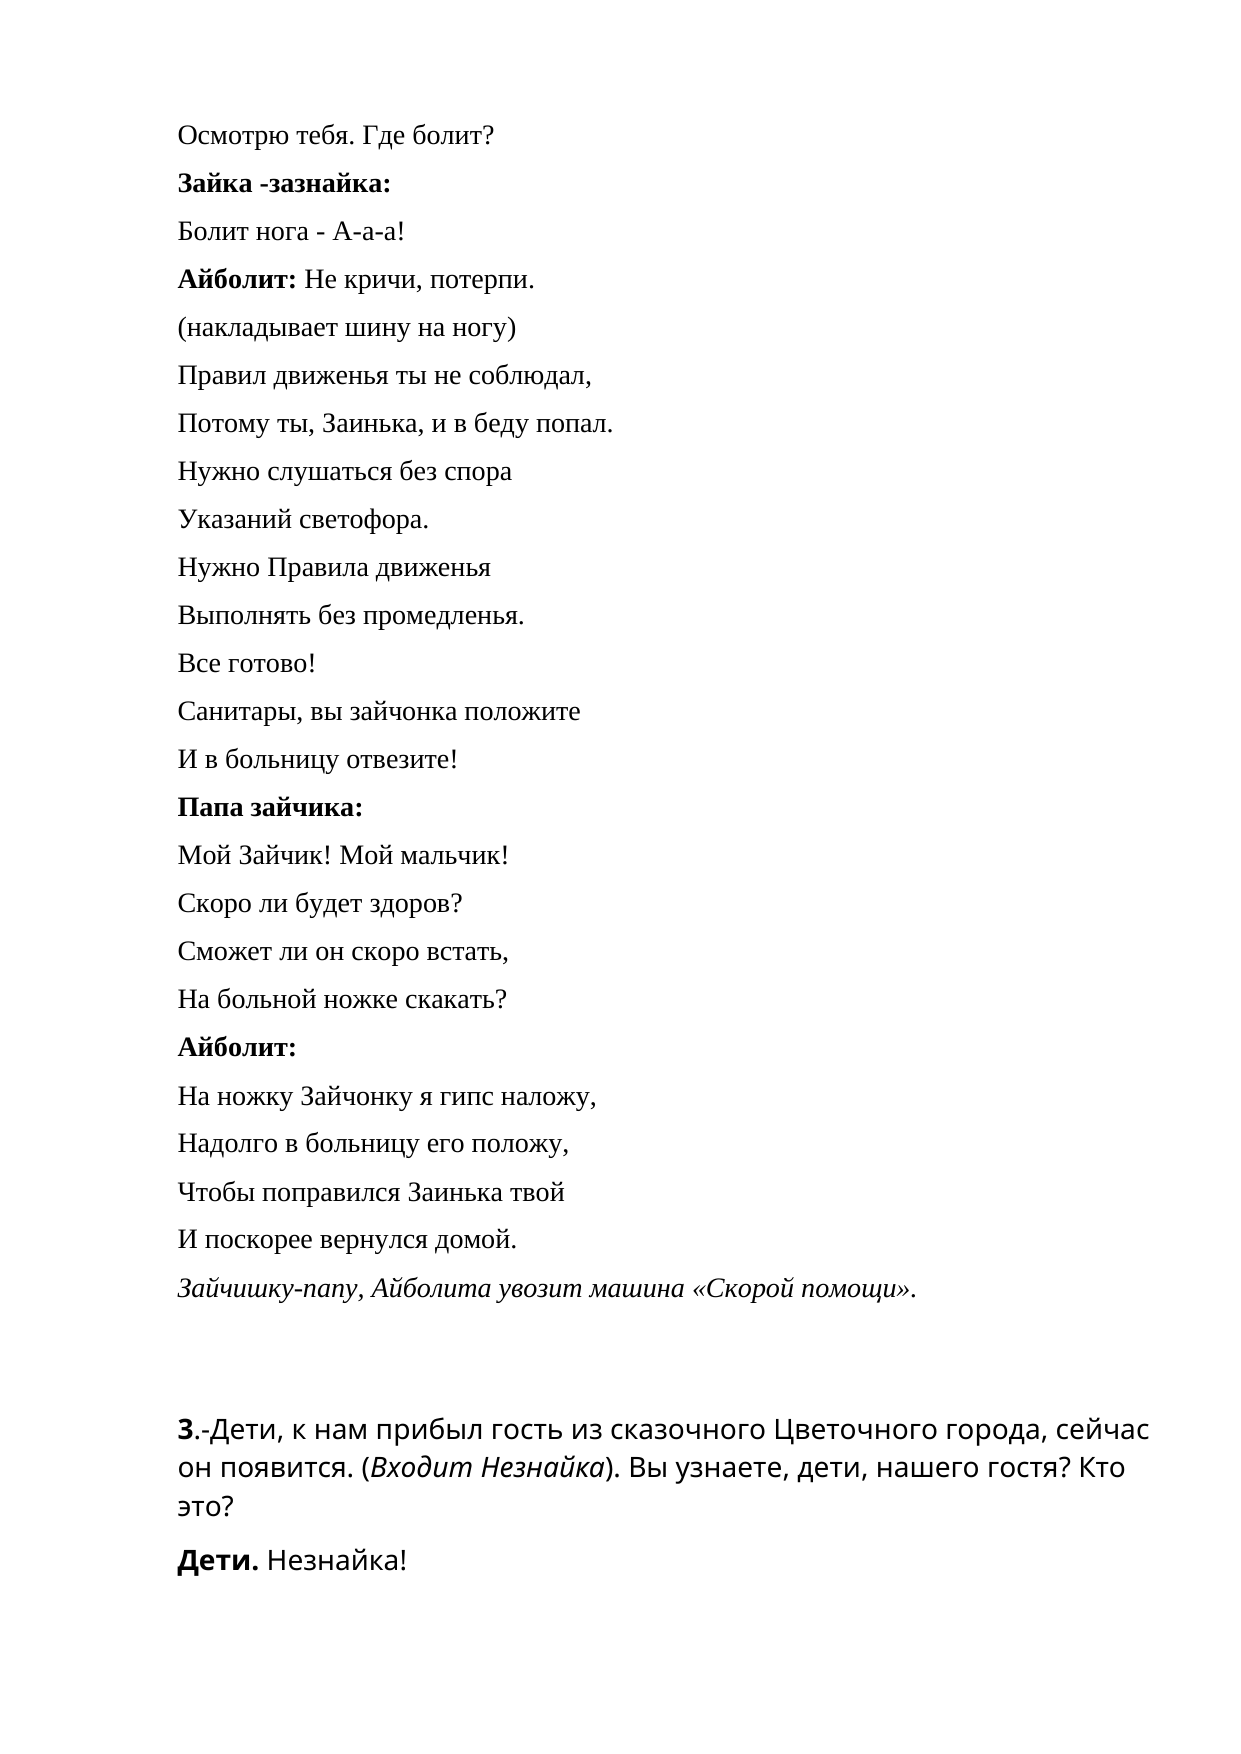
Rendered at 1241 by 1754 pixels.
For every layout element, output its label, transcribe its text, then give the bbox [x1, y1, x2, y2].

text Указаний светофора. [177, 502, 1152, 535]
text Болит нога - А-а-а! [177, 214, 1152, 247]
text Папа зайчика: [177, 790, 1152, 823]
text Айболит: Не кричи, потерпи. [177, 262, 1152, 294]
text Потому ты, Заинька, и в беду попал. [177, 406, 1152, 439]
text Санитары, вы зайчонка положите [177, 694, 1152, 727]
text На ножку Зайчонку я гипс наложу, [177, 1078, 1152, 1111]
text Чтобы поправился Заинька твой [177, 1174, 1152, 1207]
text Надолго в больницу его положу, [177, 1127, 1152, 1159]
text На больной ножке скакать? [177, 982, 1152, 1015]
text Нужно Правила движенья [177, 550, 1152, 583]
text И поскорее вернулся домой. [177, 1223, 1152, 1255]
text Нужно слушаться без спора [177, 454, 1152, 487]
text Осмотрю тебя. Где болит? [177, 118, 1152, 151]
text Дети. Незнайка! [177, 1540, 1152, 1578]
text Все готово! [177, 646, 1152, 679]
text Выполнять без промедленья. [177, 598, 1152, 631]
text Сможет ли он скоро встать, [177, 934, 1152, 967]
text 3.-Дети, к нам прибыл гость из сказочного Цветочного города, сейчас он появится. (Входит Незнайка). Вы узнаете, дети, нашего гостя? Кто это? [177, 1409, 1152, 1524]
text Скоро ли будет здоров? [177, 886, 1152, 919]
text Зайка -зазнайка: [177, 166, 1152, 198]
text (накладывает шину на ногу) [177, 310, 1152, 343]
text Мой Зайчик! Мой мальчик! [177, 838, 1152, 871]
text Правил движенья ты не соблюдал, [177, 358, 1152, 391]
text И в больницу отвезите! [177, 742, 1152, 775]
text Зайчишку-папу, Айболита увозит машина «Скорой помощи». [177, 1271, 1152, 1303]
text Айболит: [177, 1031, 1152, 1063]
